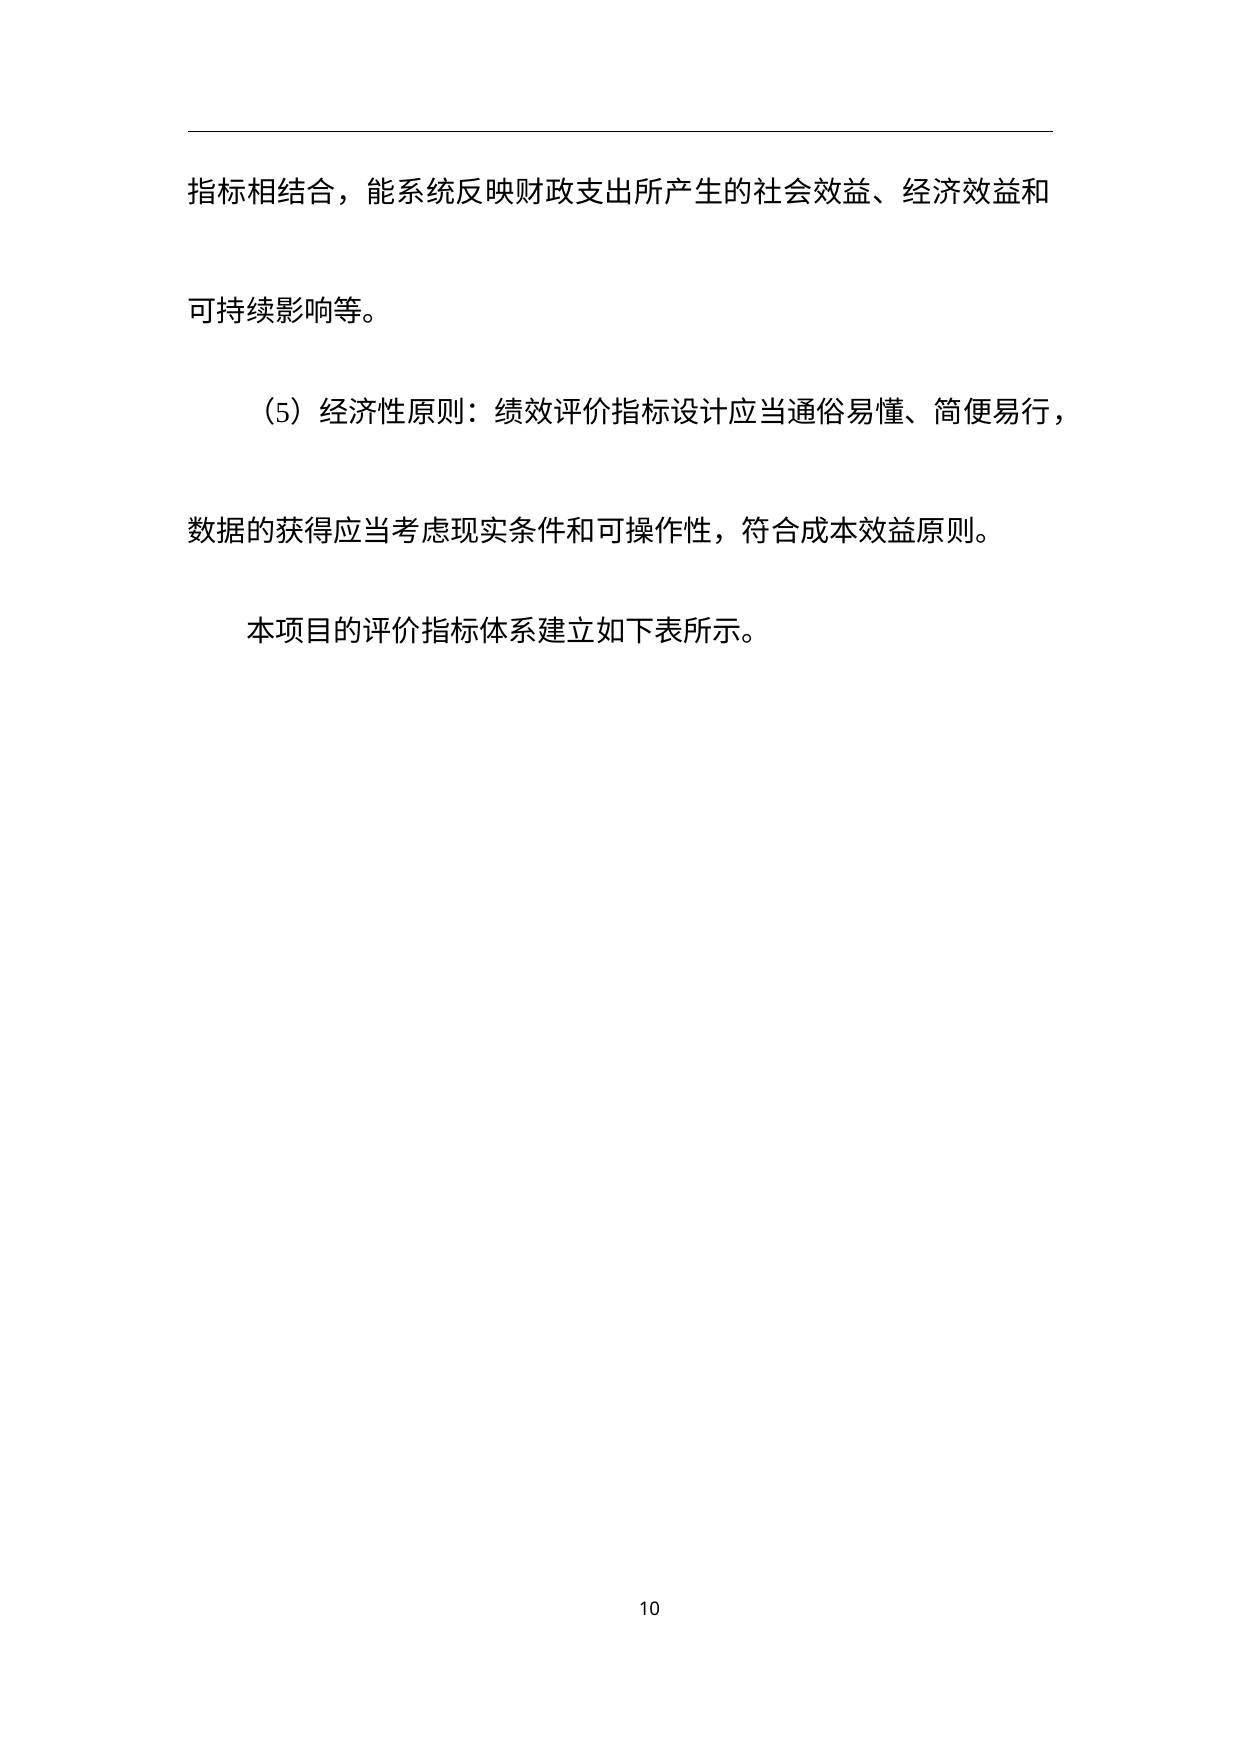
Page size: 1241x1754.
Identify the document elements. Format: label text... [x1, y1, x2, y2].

text 本项目的评价指标体系建立如下表所示。 [187, 589, 1053, 668]
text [187, 150, 1053, 348]
text （5）经济性原则：绩效评价指标设计应当通俗易懂、简便易行，数据的获得应当考虑现实条件和可操作性，符合成本效益原则。 [187, 369, 1053, 568]
